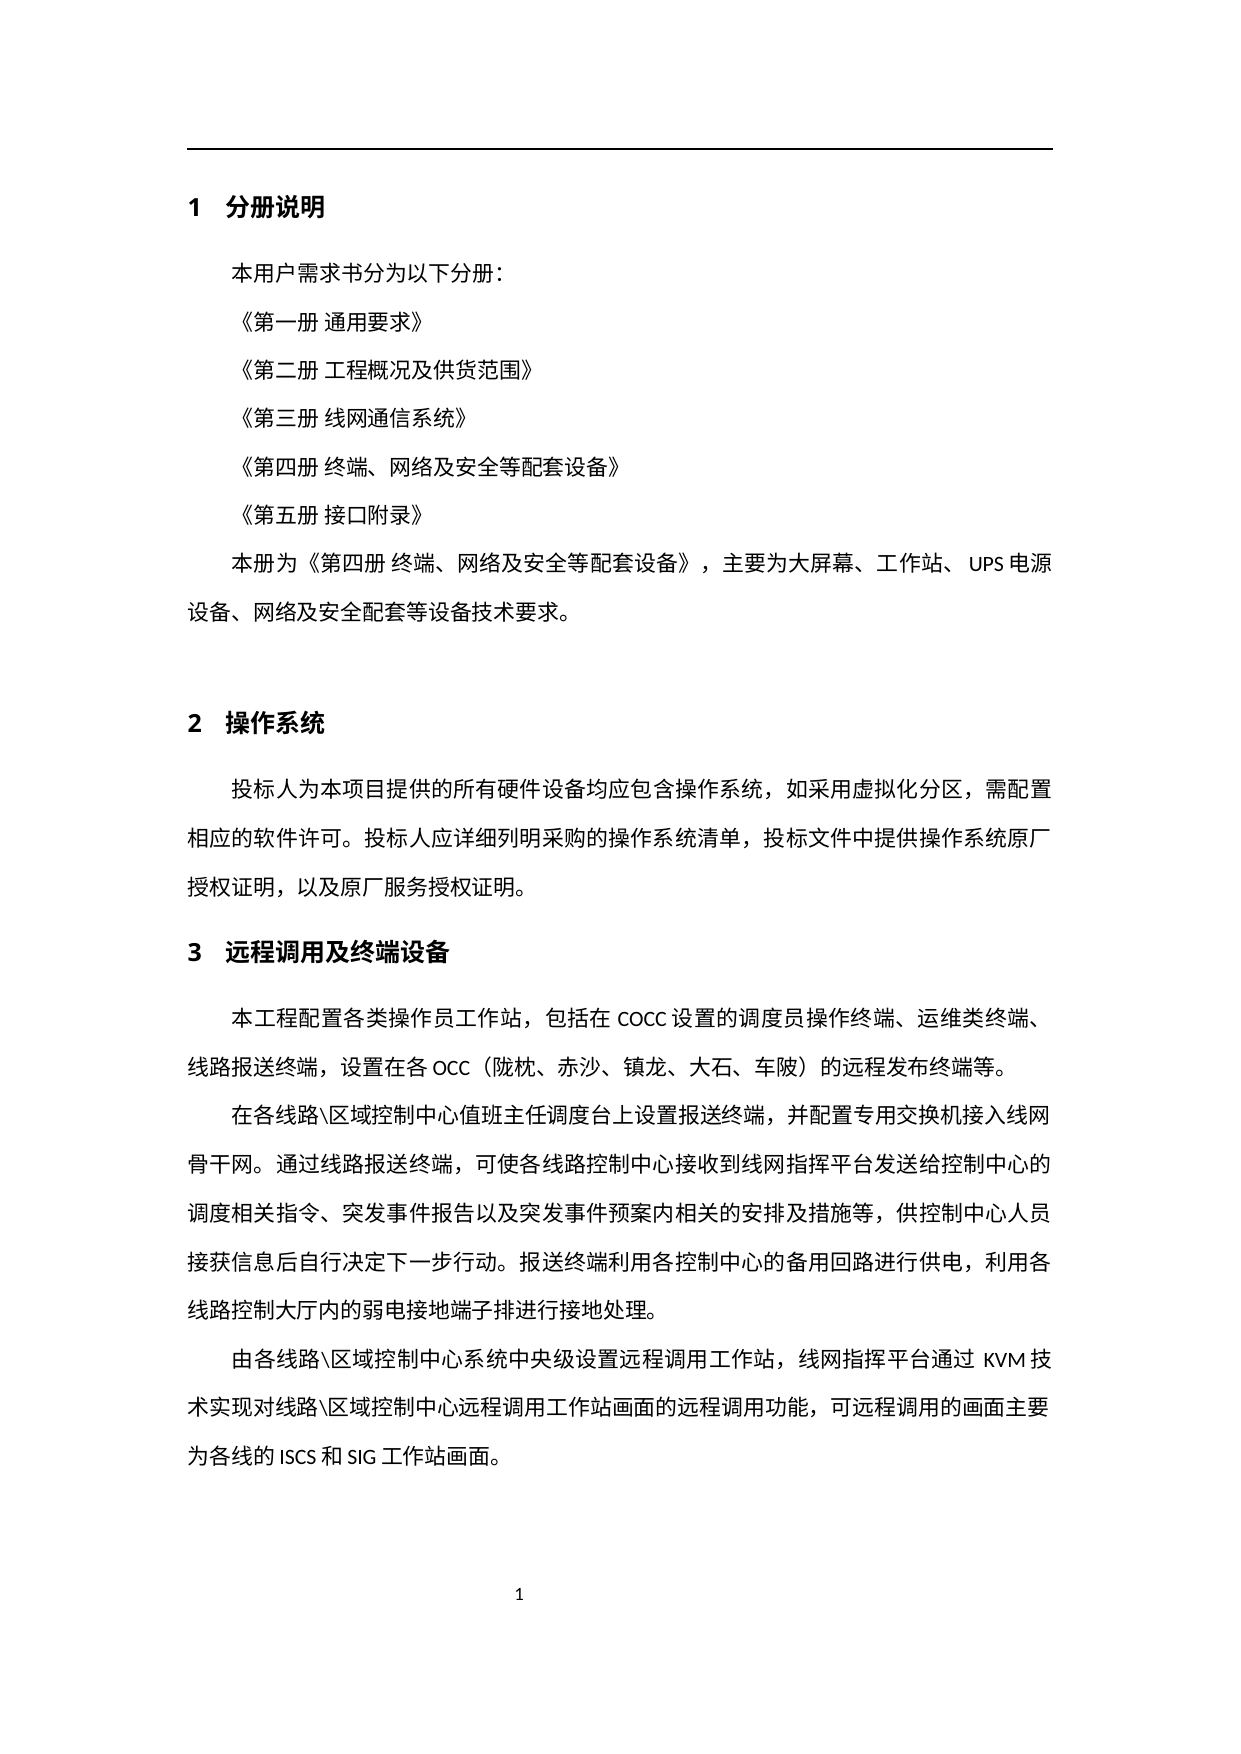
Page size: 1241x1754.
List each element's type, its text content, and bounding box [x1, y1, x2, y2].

text 在各线路\区域控制中心值班主任调度台上设置报送终端，并配置专用交换机接入线网骨干网。通过线路报送终端，可使各线路控制中心接收到线网指挥平台发送给控制中心的调度相关指令、突发事件报告以及突发事件预案内相关的安排及措施等，供控制中心人员接获信息后自行决定下一步行动。报送终端利用各控制中心的备用回路进行供电，利用各线路控制大厅内的弱电接地端子排进行接地处理。 [187, 1098, 1053, 1325]
text 投标人为本项目提供的所有硬件设备均应包含操作系统，如采用虚拟化分区，需配置相应的软件许可。投标人应详细列明采购的操作系统清单，投标文件中提供操作系统原厂授权证明，以及原厂服务授权证明。 [187, 772, 1053, 902]
text 《第四册 终端、网络及安全等配套设备》 [187, 449, 1053, 482]
text 《第三册 线网通信系统》 [187, 401, 1053, 433]
text 本册为《第四册 终端、网络及安全等配套设备》，主要为大屏幕、工作站、UPS电源设备、网络及安全配套等设备技术要求。 [187, 546, 1053, 627]
subtitle 操作系统 [187, 689, 1053, 754]
text 本用户需求书分为以下分册： [187, 256, 1053, 288]
text 《第一册 通用要求》 [187, 304, 1053, 337]
text 由各线路\区域控制中心系统中央级设置远程调用工作站，线网指挥平台通过KVM技术实现对线路\区域控制中心远程调用工作站画面的远程调用功能，可远程调用的画面主要为各线的ISCS和SIG工作站画面。 [187, 1341, 1053, 1471]
subtitle 远程调用及终端设备 [187, 918, 1053, 983]
text 本工程配置各类操作员工作站，包括在COCC设置的调度员操作终端、运维类终端、线路报送终端，设置在各OCC（陇枕、赤沙、镇龙、大石、车陂）的远程发布终端等。 [187, 1001, 1053, 1082]
subtitle 分册说明 [187, 173, 1053, 238]
text 《第五册 接口附录》 [187, 497, 1053, 530]
text 《第二册 工程概况及供货范围》 [187, 352, 1053, 385]
